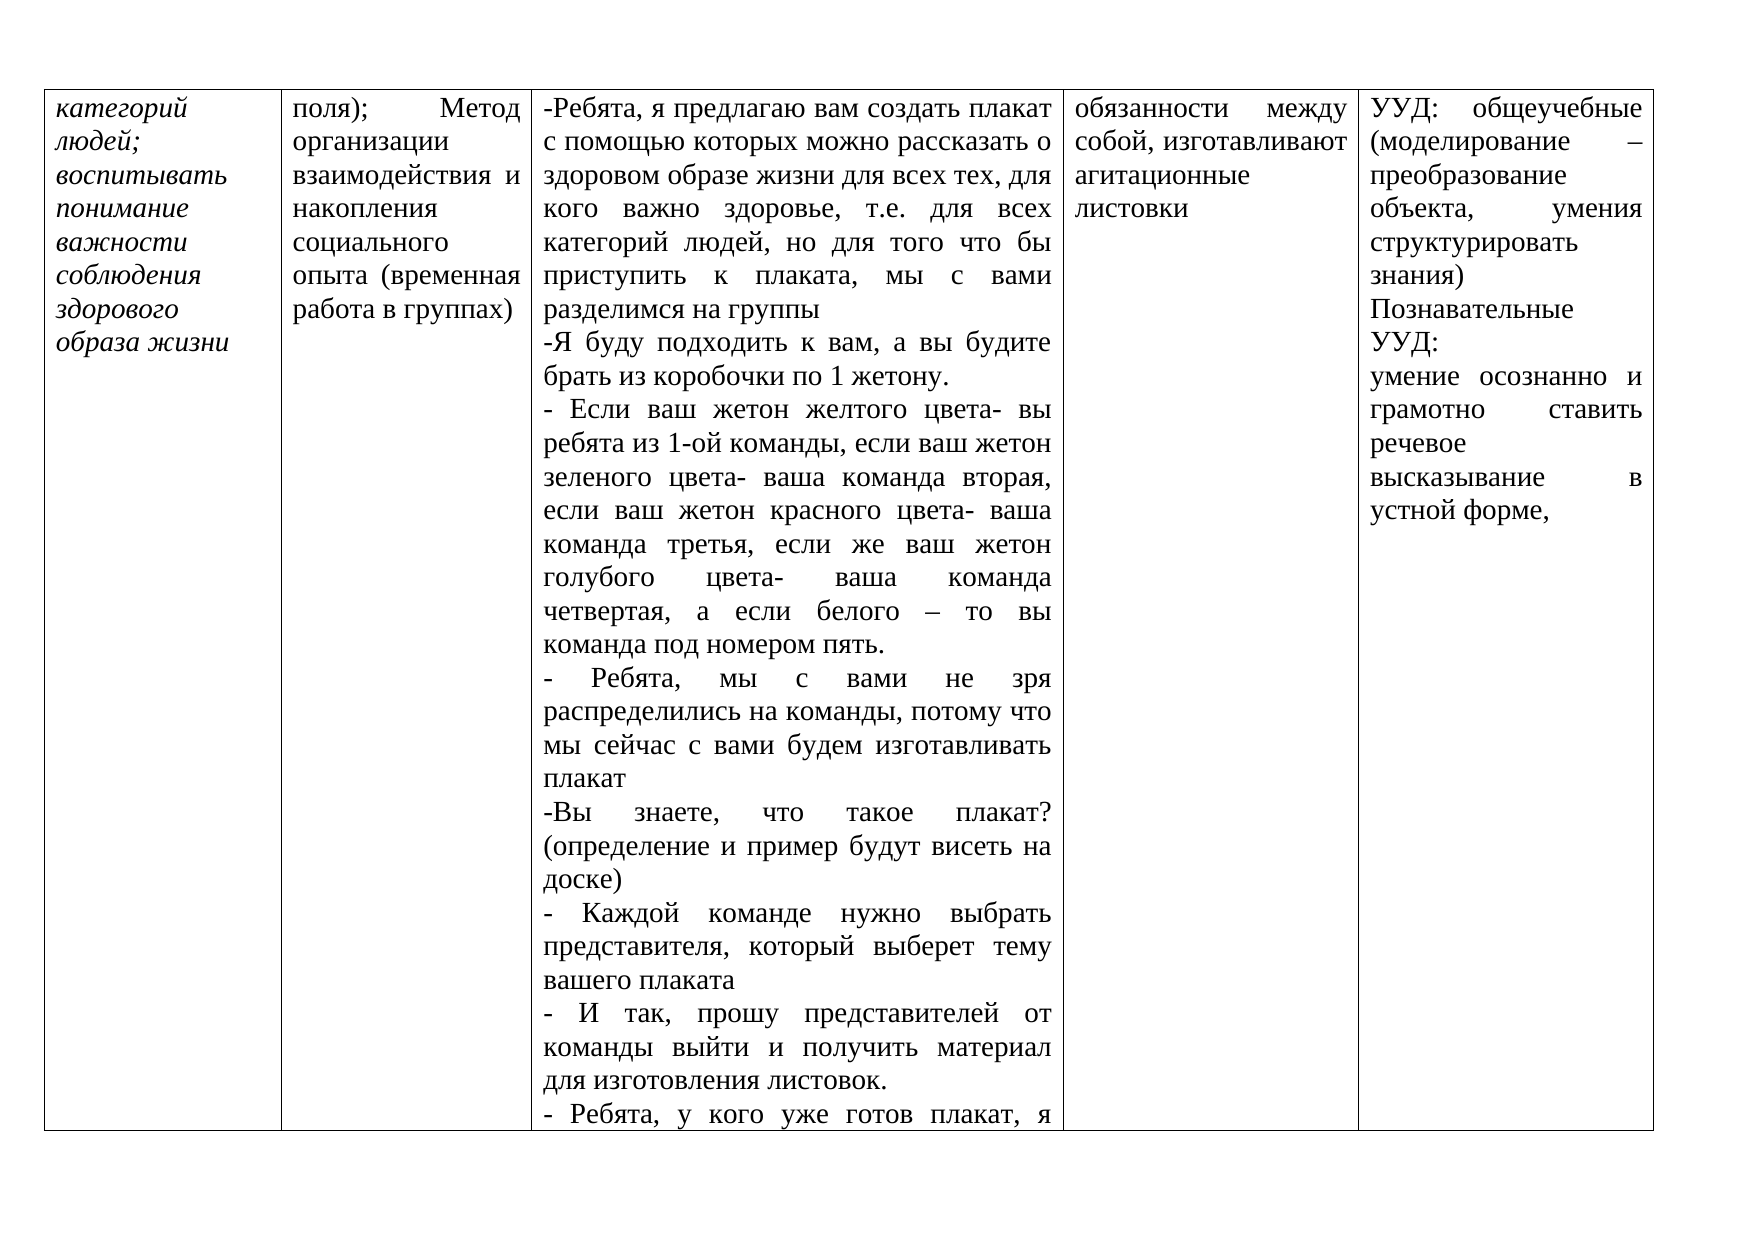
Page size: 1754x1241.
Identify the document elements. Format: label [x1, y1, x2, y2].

table_cell [1064, 90, 1358, 1129]
table_cell [282, 90, 531, 1129]
table_cell [45, 90, 281, 1129]
table_cell [532, 90, 1063, 1129]
table_cell [1359, 90, 1653, 1129]
